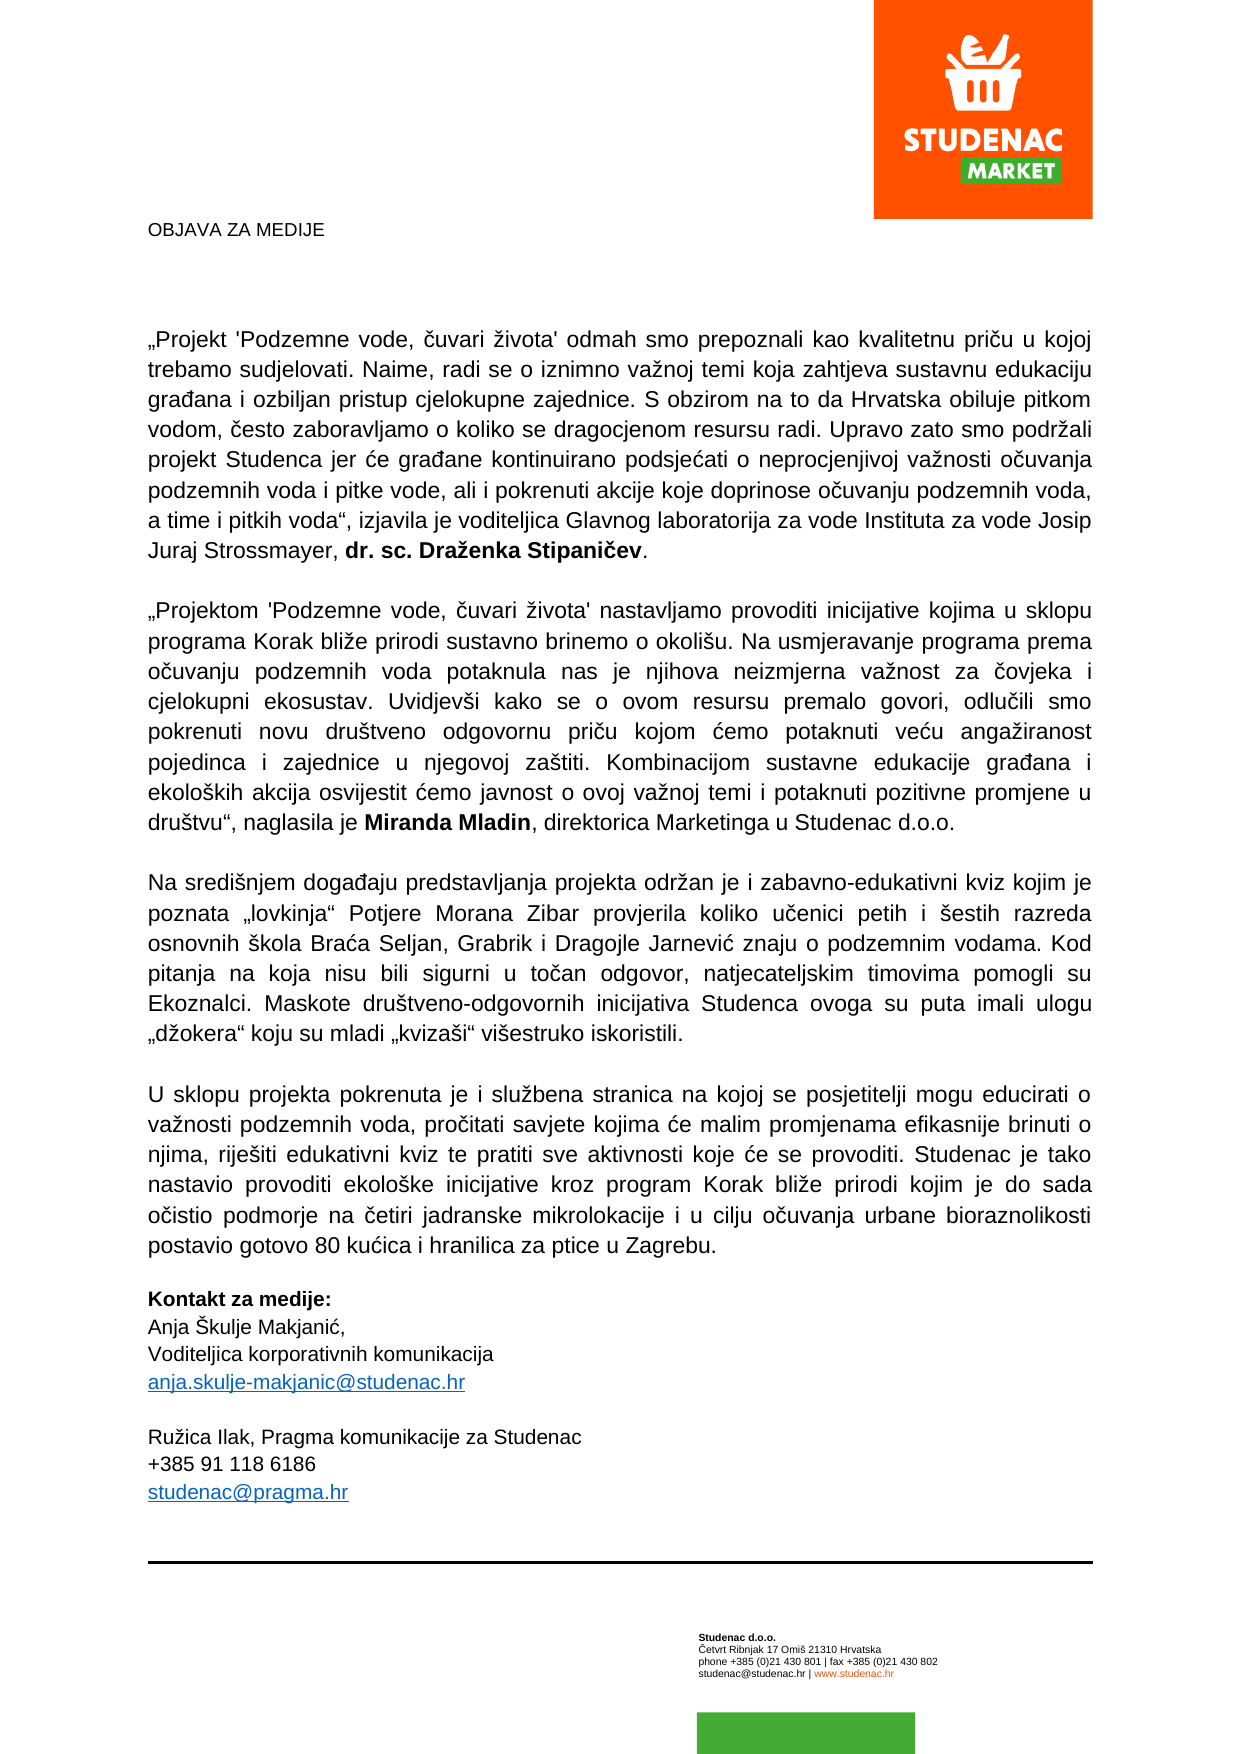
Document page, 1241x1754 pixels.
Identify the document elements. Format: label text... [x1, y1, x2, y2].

text U sklopu projekta pokrenuta je i službena stranica na kojoj se posjetitelji mogu educirati o važnosti podzemnih voda, pročitati savjete kojima će malim promjenama efikasnije brinuti o njima, riješiti edukativni kviz te pratiti sve aktivnosti koje će se provoditi. Studenac je tako nastavio provoditi ekološke inicijative kroz program Korak bliže prirodi kojim je do sada očistio podmorje na četiri jadranske mikrolokacije i u cilju očuvanja urbane bioraznolikosti postavio gotovo 80 kućica i hranilica za ptice u Zagrebu. [148, 1081, 1093, 1258]
text „Projekt 'Podzemne vode, čuvari života' odmah smo prepoznali kao kvalitetnu priču u kojoj trebamo sudjelovati. Naime, radi se o iznimno važnoj temi koja zahtjeva sustavnu edukaciju građana i ozbiljan pristup cjelokupne zajednice. S obzirom na to da Hrvatska obiluje pitkom vodom, često zaboravljamo o koliko se dragocjenom resursu radi. Upravo zato smo podržali projekt Studenca jer će građane kontinuirano podsjećati o neprocjenjivoj važnosti očuvanja podzemnih voda i pitke vode, ali i pokrenuti akcije koje doprinose očuvanju podzemnih voda, a time i pitkih voda“, izjavila je voditeljica Glavnog laboratorija za vode Instituta za vode Josip Juraj Strossmayer, dr. sc. Draženka Stipaničev. [148, 326, 1093, 563]
text Voditeljica korporativnih komunikacija [148, 1342, 1093, 1366]
text anja.skulje-makjanic@studenac.hr [148, 1369, 1093, 1393]
text Kontakt za medije: [148, 1287, 1093, 1311]
text Anja Škulje Makjanić, [148, 1314, 1093, 1338]
text „Projektom 'Podzemne vode, čuvari života' nastavljamo provoditi inicijative kojima u sklopu programa Korak bliže prirodi sustavno brinemo o okolišu. Na usmjeravanje programa prema očuvanju podzemnih voda potaknula nas je njihova neizmjerna važnost za čovjeka i cjelokupni ekosustav. Uvidjevši kako se o ovom resursu premalo govori, odlučili smo pokrenuti novu društveno odgovornu priču kojom ćemo potaknuti veću angažiranost pojedinca i zajednice u njegovoj zaštiti. Kombinacijom sustavne edukacije građana i ekoloških akcija osvijestit ćemo javnost o ovoj važnoj temi i potaknuti pozitivne promjene u društvu“, naglasila je Miranda Mladin, direktorica Marketinga u Studenac d.o.o. [148, 597, 1093, 835]
text +385 91 118 6186 [148, 1452, 1093, 1476]
text Ružica Ilak, Pragma komunikacije za Studenac [148, 1424, 1093, 1448]
text Na središnjem događaju predstavljanja projekta održan je i zabavno-edukativni kviz kojim je poznata „lovkinja“ Potjere Morana Zibar provjerila koliko učenici petih i šestih razreda osnovnih škola Braća Seljan, Grabrik i Dragojle Jarnević znaju o podzemnim vodama. Kod pitanja na koja nisu bili sigurni u točan odgovor, natjecateljskim timovima pomogli su Ekoznalci. Maskote društveno-odgovornih inicijativa Studenca ovoga su puta imali ulogu „džokera“ koju su mladi „kvizaši“ višestruko iskoristili. [148, 869, 1093, 1047]
picture [873, 0, 1093, 219]
text studenac@pragma.hr [148, 1479, 1093, 1503]
